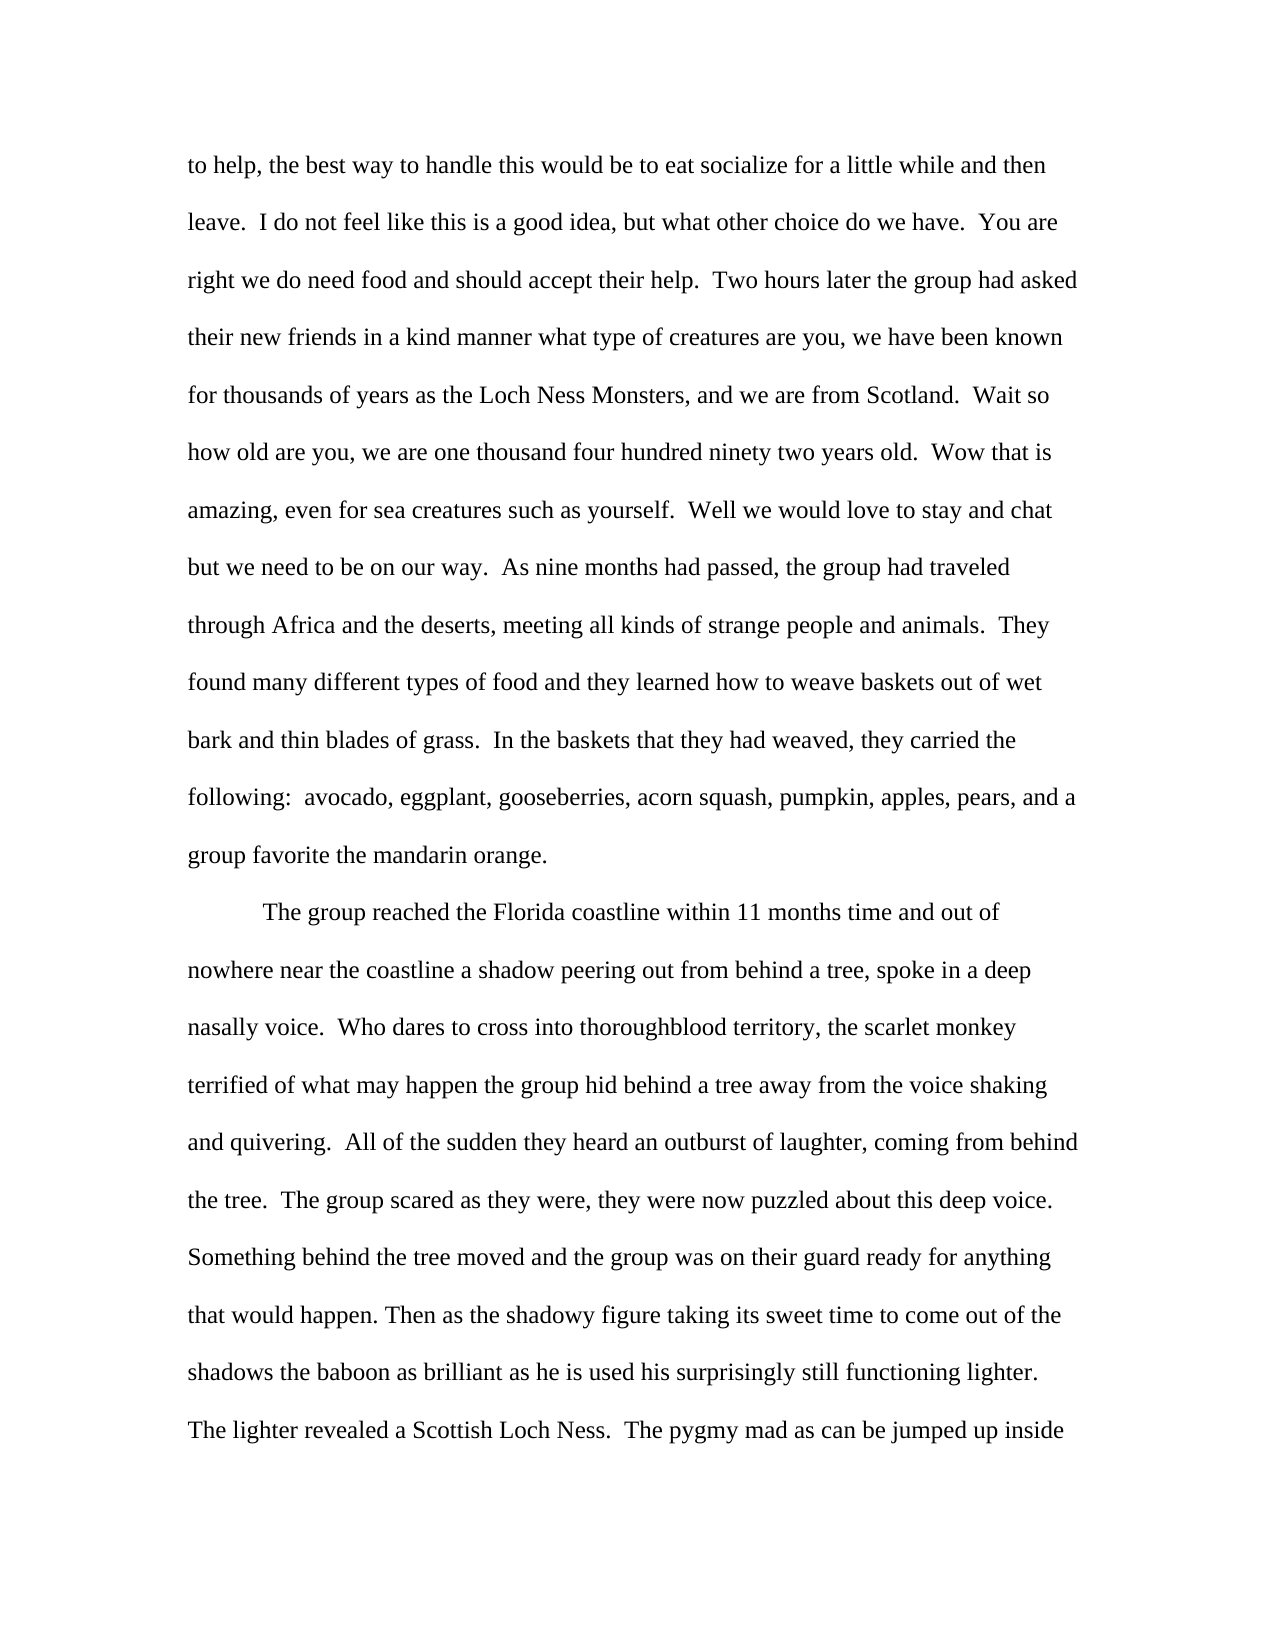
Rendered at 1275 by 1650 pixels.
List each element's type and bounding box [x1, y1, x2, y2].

text [187, 897, 1087, 1444]
text [187, 150, 1087, 869]
